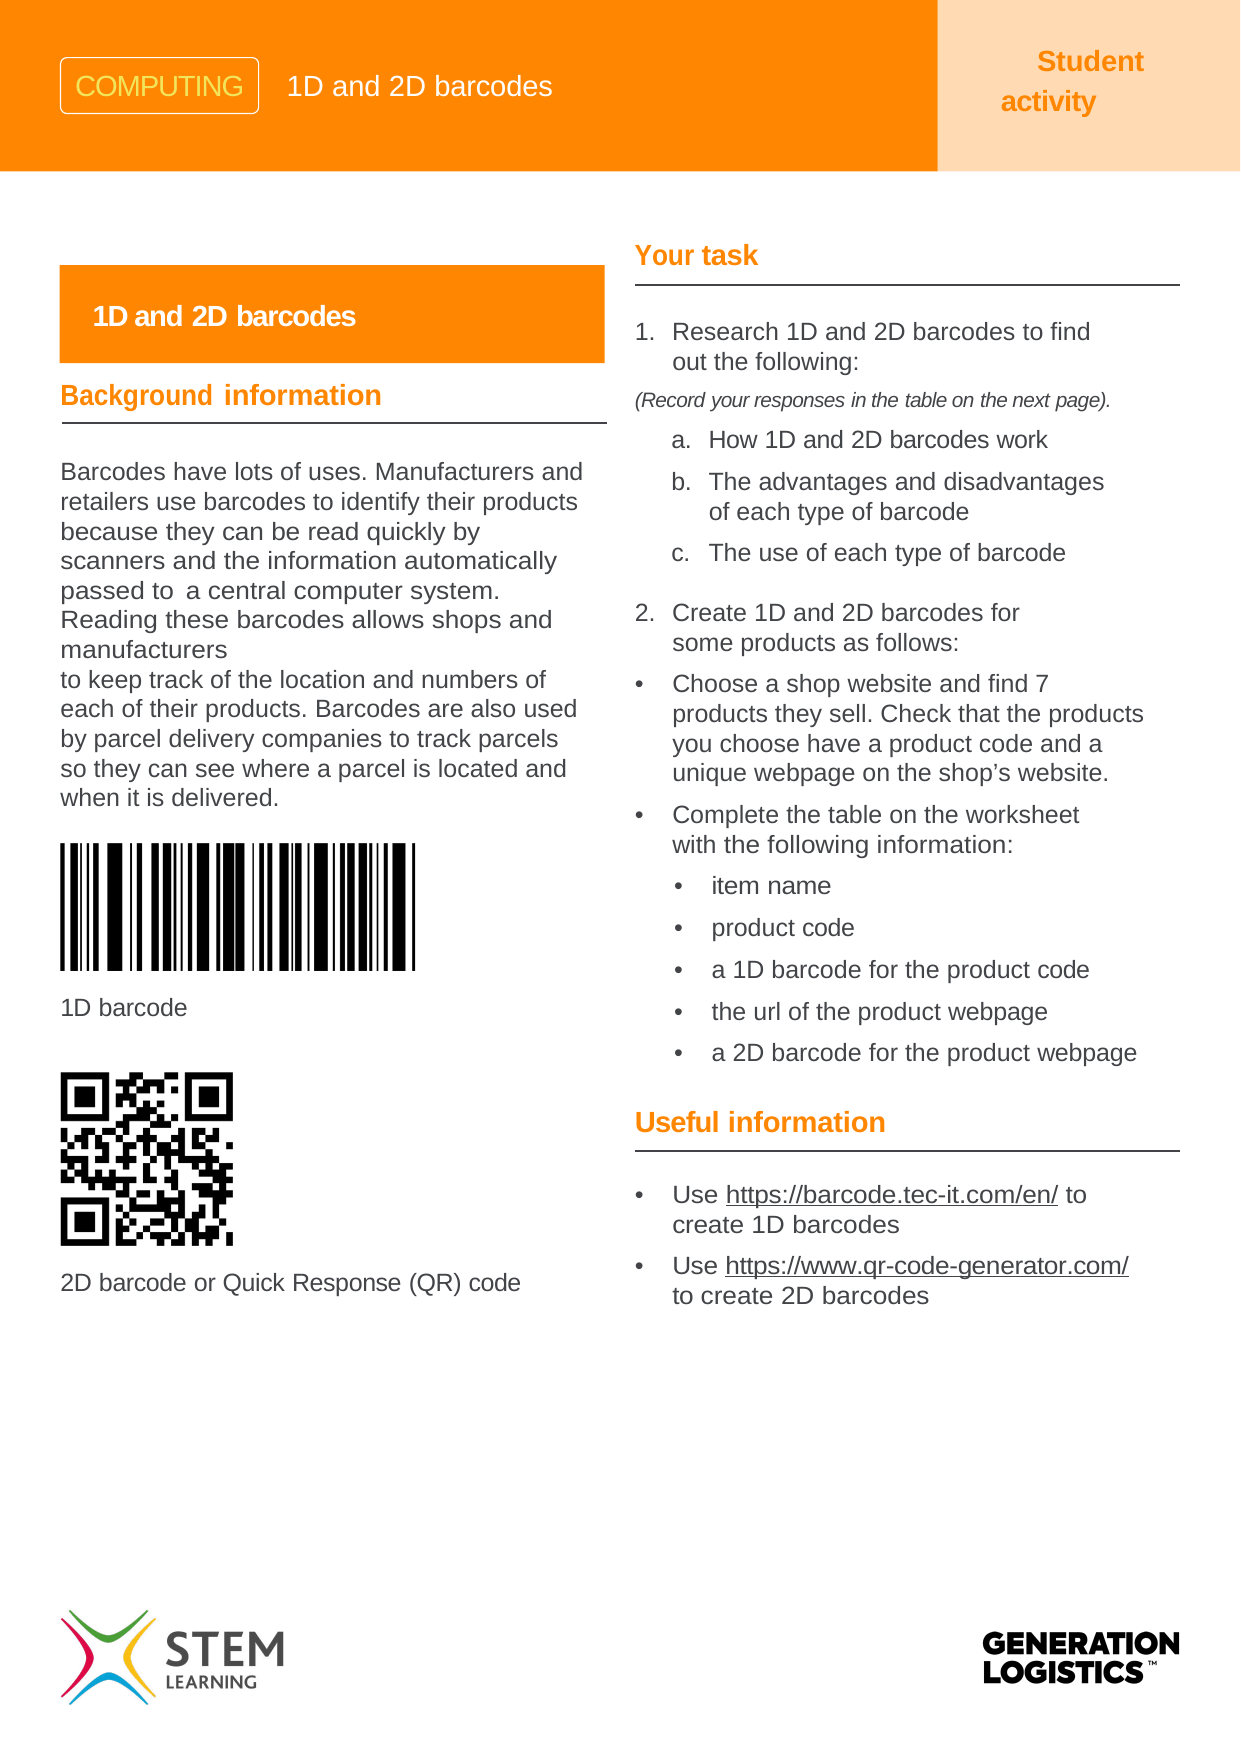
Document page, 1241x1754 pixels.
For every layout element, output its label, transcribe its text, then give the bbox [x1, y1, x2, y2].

text Barcodes have lots of uses. Manufacturers and retailers use barcodes to identify their products because they can be read quickly by scanners and the information automatically passed to a central computer system. Reading these barcodes allows shops and manufacturers [60, 457, 583, 663]
list product code [674, 913, 1192, 942]
list How 1D and 2D barcodes work [671, 425, 1192, 454]
picture [60, 843, 416, 863]
picture [60, 1072, 236, 1089]
list a 1D barcode for the product code [674, 955, 1192, 983]
list Create 1D and 2D barcodes for some products as follows: [634, 598, 1080, 657]
list the url of the product webpage [674, 997, 1192, 1025]
picture [982, 1631, 1180, 1684]
list Choose a shop website and find 7 products they sell. Check that the products you choose have a product code and a unique webpage on the shop’s website. [634, 669, 1148, 787]
list The advantages and disadvantages of each type of barcode [671, 467, 1128, 525]
list The use of each type of barcode [671, 538, 1192, 567]
text 1D barcode [60, 863, 590, 1022]
text 2D barcode or Quick Response (QR) code [60, 1089, 590, 1297]
list Complete the table on the worksheet with the following information: [634, 800, 1129, 858]
text (Record your responses in the table on the next page). [634, 387, 1192, 411]
list item name [674, 871, 1192, 900]
list Research 1D and 2D barcodes to find out the following: [634, 317, 1128, 376]
list Use https://www.qr-code-generator.com/ to create 2D barcodes [634, 1251, 1155, 1309]
list a 2D barcode for the product webpage [674, 1038, 1192, 1067]
picture [72, 1680, 145, 1705]
subtitle Your task [201, 238, 1192, 272]
text Background information [60, 378, 590, 412]
list Use https://barcode.tec-it.com/en/ to create 1D barcodes [634, 1180, 1163, 1238]
subtitle Useful information [634, 1104, 1192, 1138]
text to keep track of the location and numbers of each of their products. Barcodes are also used by parcel delivery companies to track parcels so they can see where a parcel is located and when it is delivered. [60, 665, 583, 812]
picture [60, 1609, 284, 1705]
